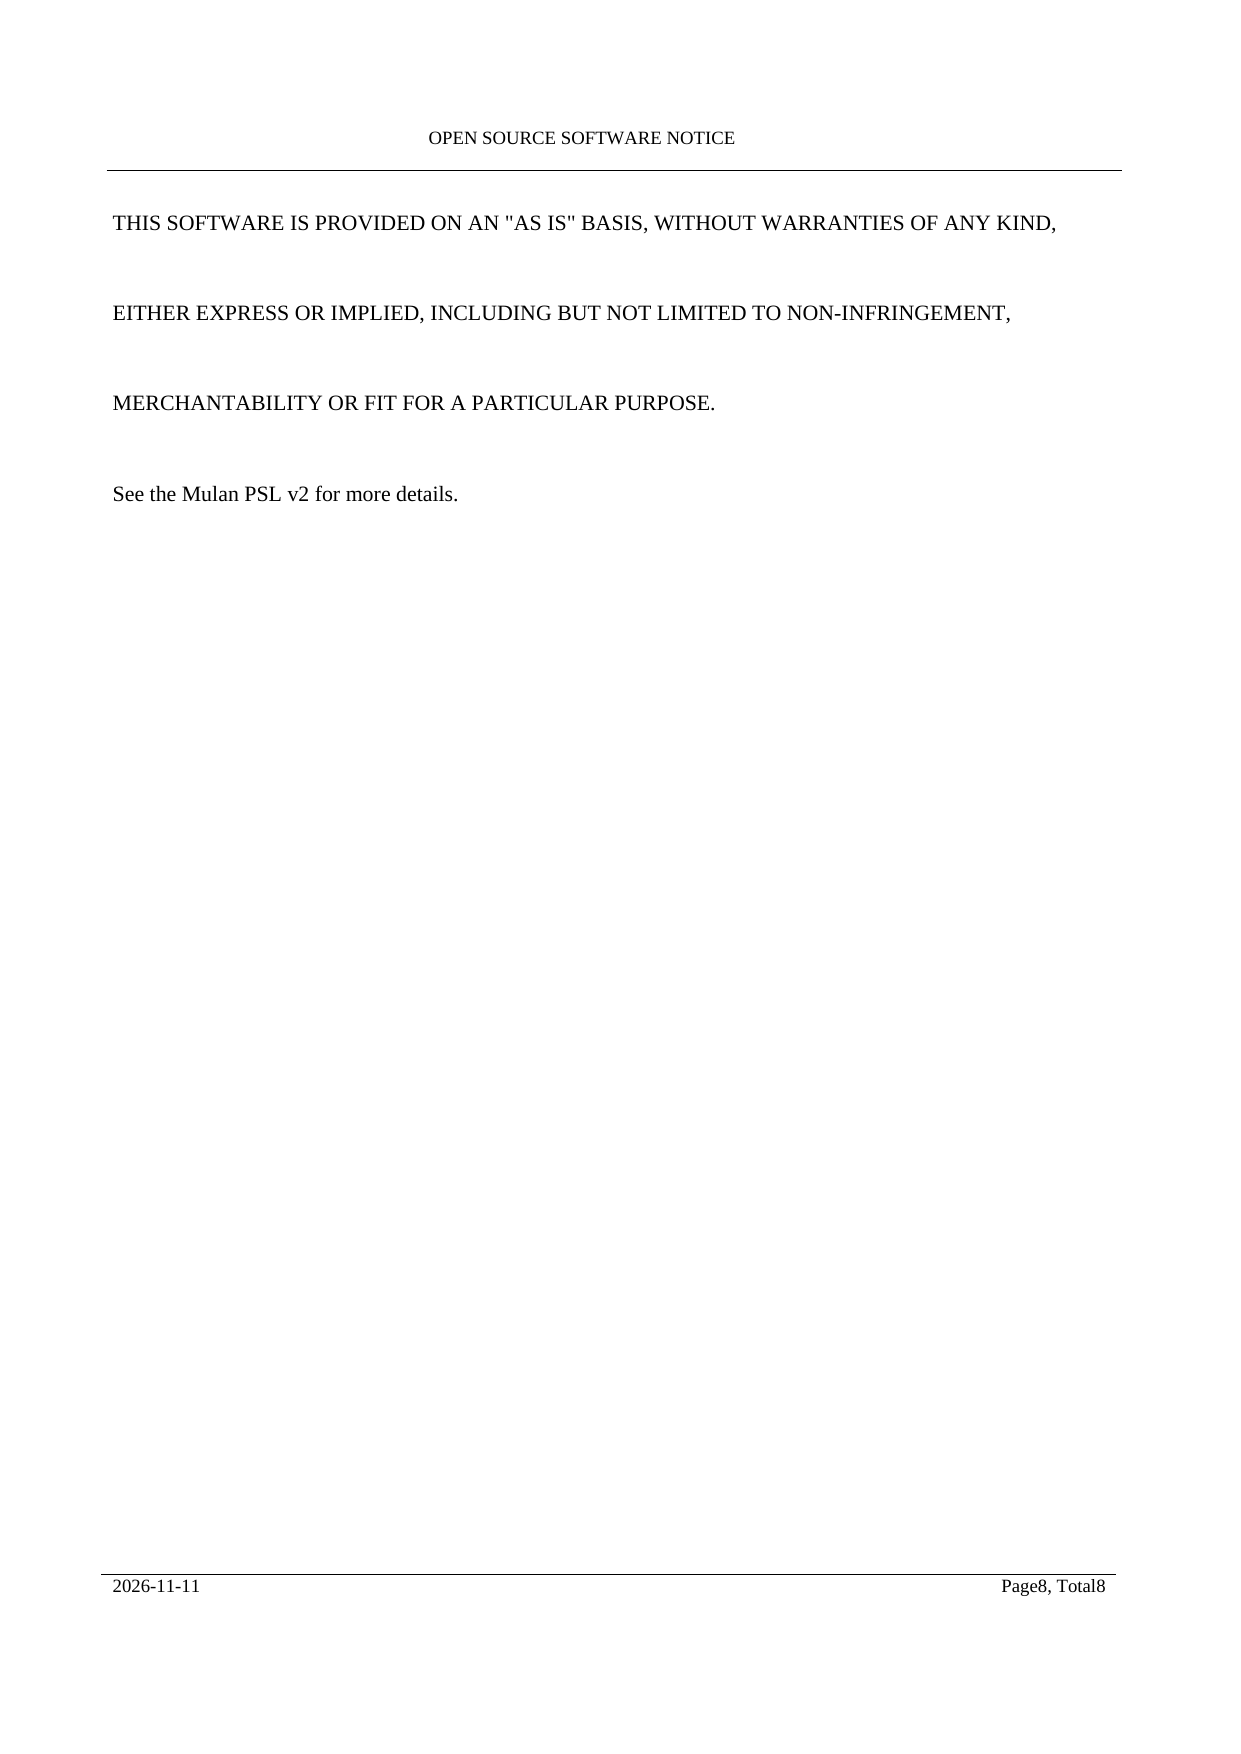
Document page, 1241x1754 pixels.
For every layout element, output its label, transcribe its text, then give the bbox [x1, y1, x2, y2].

text THIS SOFTWARE IS PROVIDED ON AN "AS IS" BASIS, WITHOUT WARRANTIES OF ANY KIND, [112, 206, 1128, 239]
text See the Mulan PSL v2 for more details. [112, 477, 1128, 509]
text MERCHANTABILITY OR FIT FOR A PARTICULAR PURPOSE. [112, 387, 1128, 419]
text EITHER EXPRESS OR IMPLIED, INCLUDING BUT NOT LIMITED TO NON-INFRINGEMENT, [112, 297, 1128, 329]
